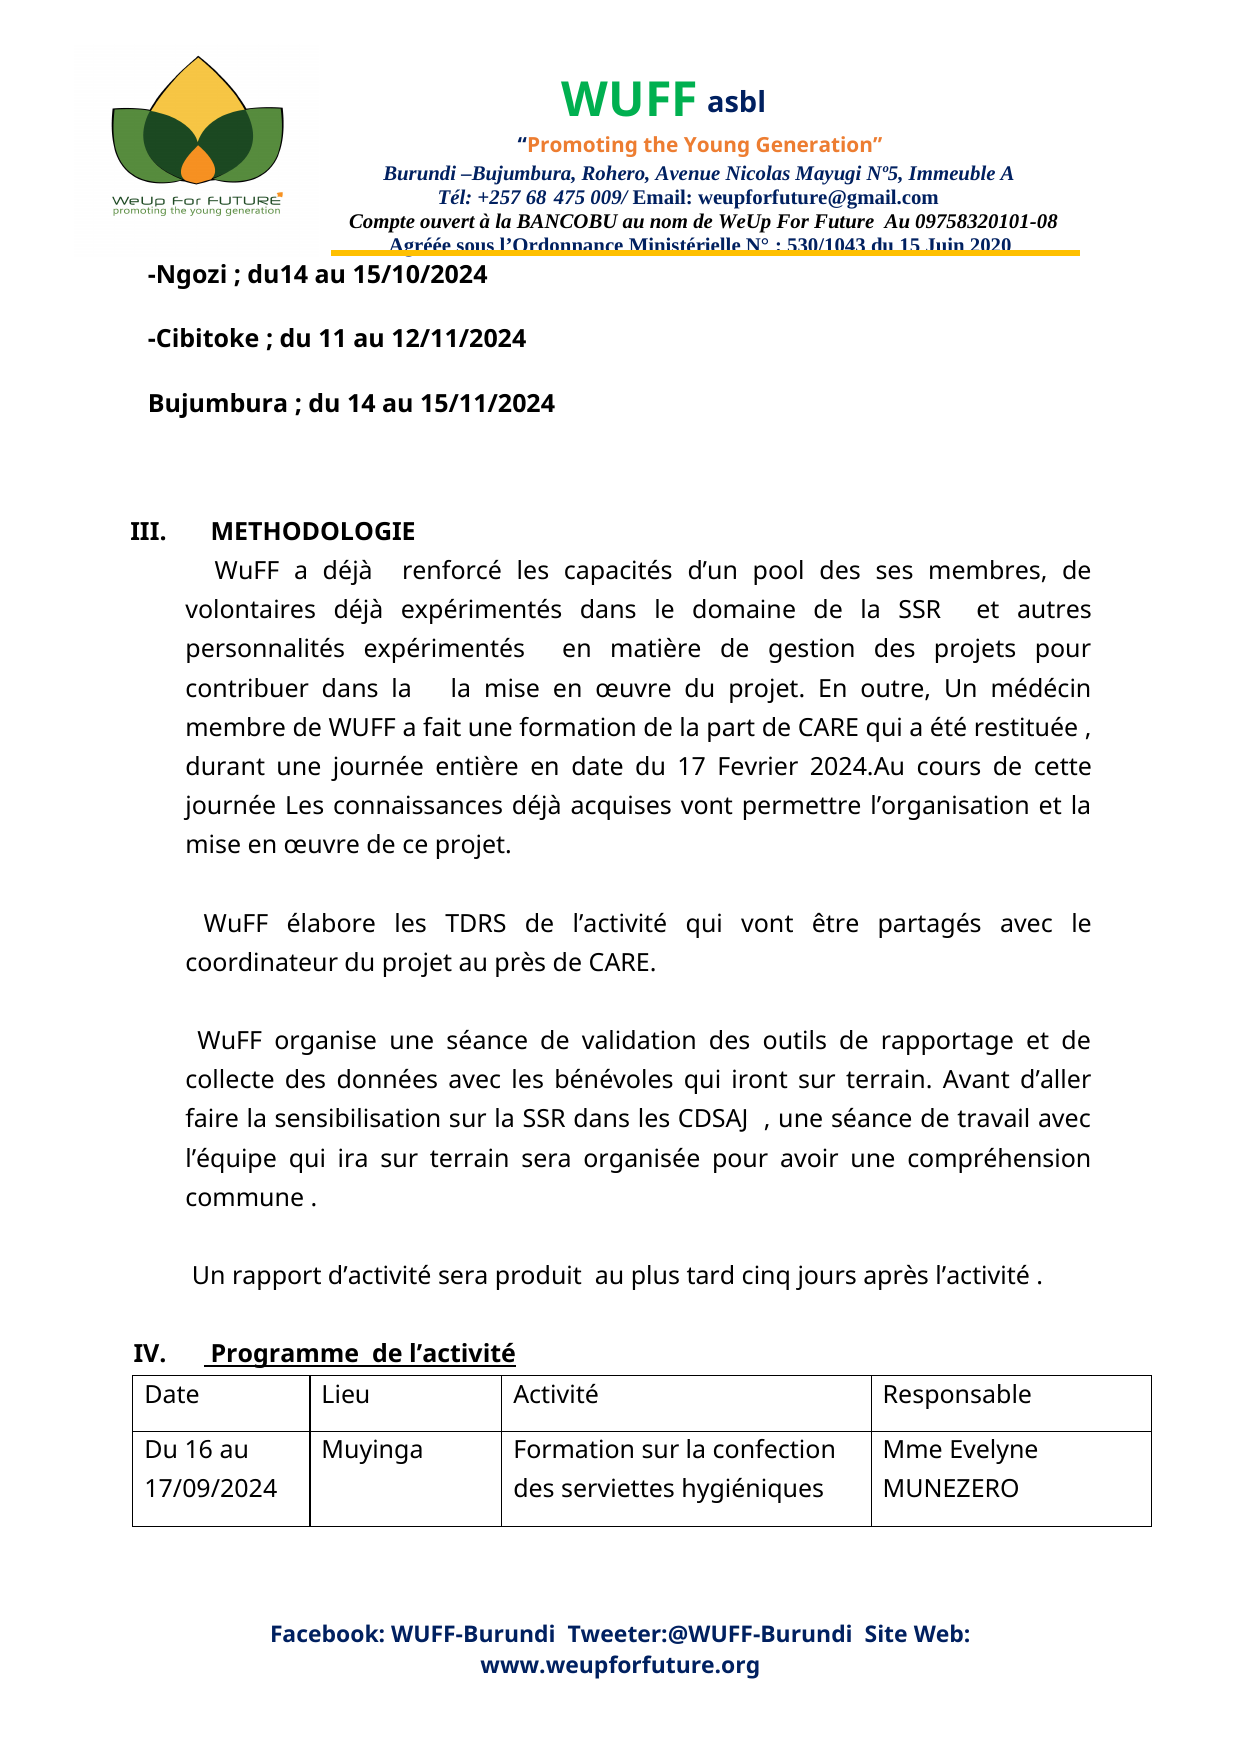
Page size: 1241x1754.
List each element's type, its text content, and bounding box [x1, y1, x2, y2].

text WuFF a déjà renforcé les capacités d’un pool des ses membres, de volontaires déjà expérimentés dans le domaine de la SSR et autres personnalités expérimentés en matière de gestion des projets pour contribuer dans la la mise en œuvre du projet. En outre, Un médécin membre de WUFF a fait une formation de la part de CARE qui a été restituée , durant une journée entière en date du 17 Fevrier 2024.Au cours de cette journée Les connaissances déjà acquises vont permettre l’organisation et la mise en œuvre de ce projet. [185, 553, 1093, 861]
table_header Lieu [311, 1376, 501, 1431]
table_header Activité [502, 1376, 871, 1431]
text WuFF organise une séance de validation des outils de rapportage et de collecte des données avec les bénévoles qui iront sur terrain. Avant d’aller faire la sensibilisation sur la SSR dans les CDSAJ , une séance de travail avec l’équipe qui ira sur terrain sera organisée pour avoir une compréhension commune . [185, 1023, 1093, 1213]
text -Cibitoke ; du 11 au 12/11/2024 [148, 321, 1093, 355]
text -Ngozi ; du14 au 15/10/2024 [148, 257, 1093, 291]
table_cell Du 16 au 17/09/2024 [133, 1432, 309, 1526]
list METHODOLOGIE [166, 513, 1093, 548]
table_cell Formation sur la confection des serviettes hygiéniques [502, 1432, 871, 1526]
table_header Responsable [872, 1376, 1151, 1431]
list Programme de l’activité [166, 1336, 1093, 1370]
table_cell Muyinga [311, 1432, 501, 1526]
table_cell Mme Evelyne MUNEZERO [872, 1432, 1151, 1526]
table_header Date [133, 1376, 309, 1431]
text WuFF élabore les TDRS de l’activité qui vont être partagés avec le coordinateur du projet au près de CARE. [185, 905, 1093, 978]
text Bujumbura ; du 14 au 15/11/2024 [148, 385, 1093, 419]
text Un rapport d’activité sera produit au plus tard cinq jours après l’activité . [185, 1258, 1093, 1292]
picture [73, 44, 319, 257]
